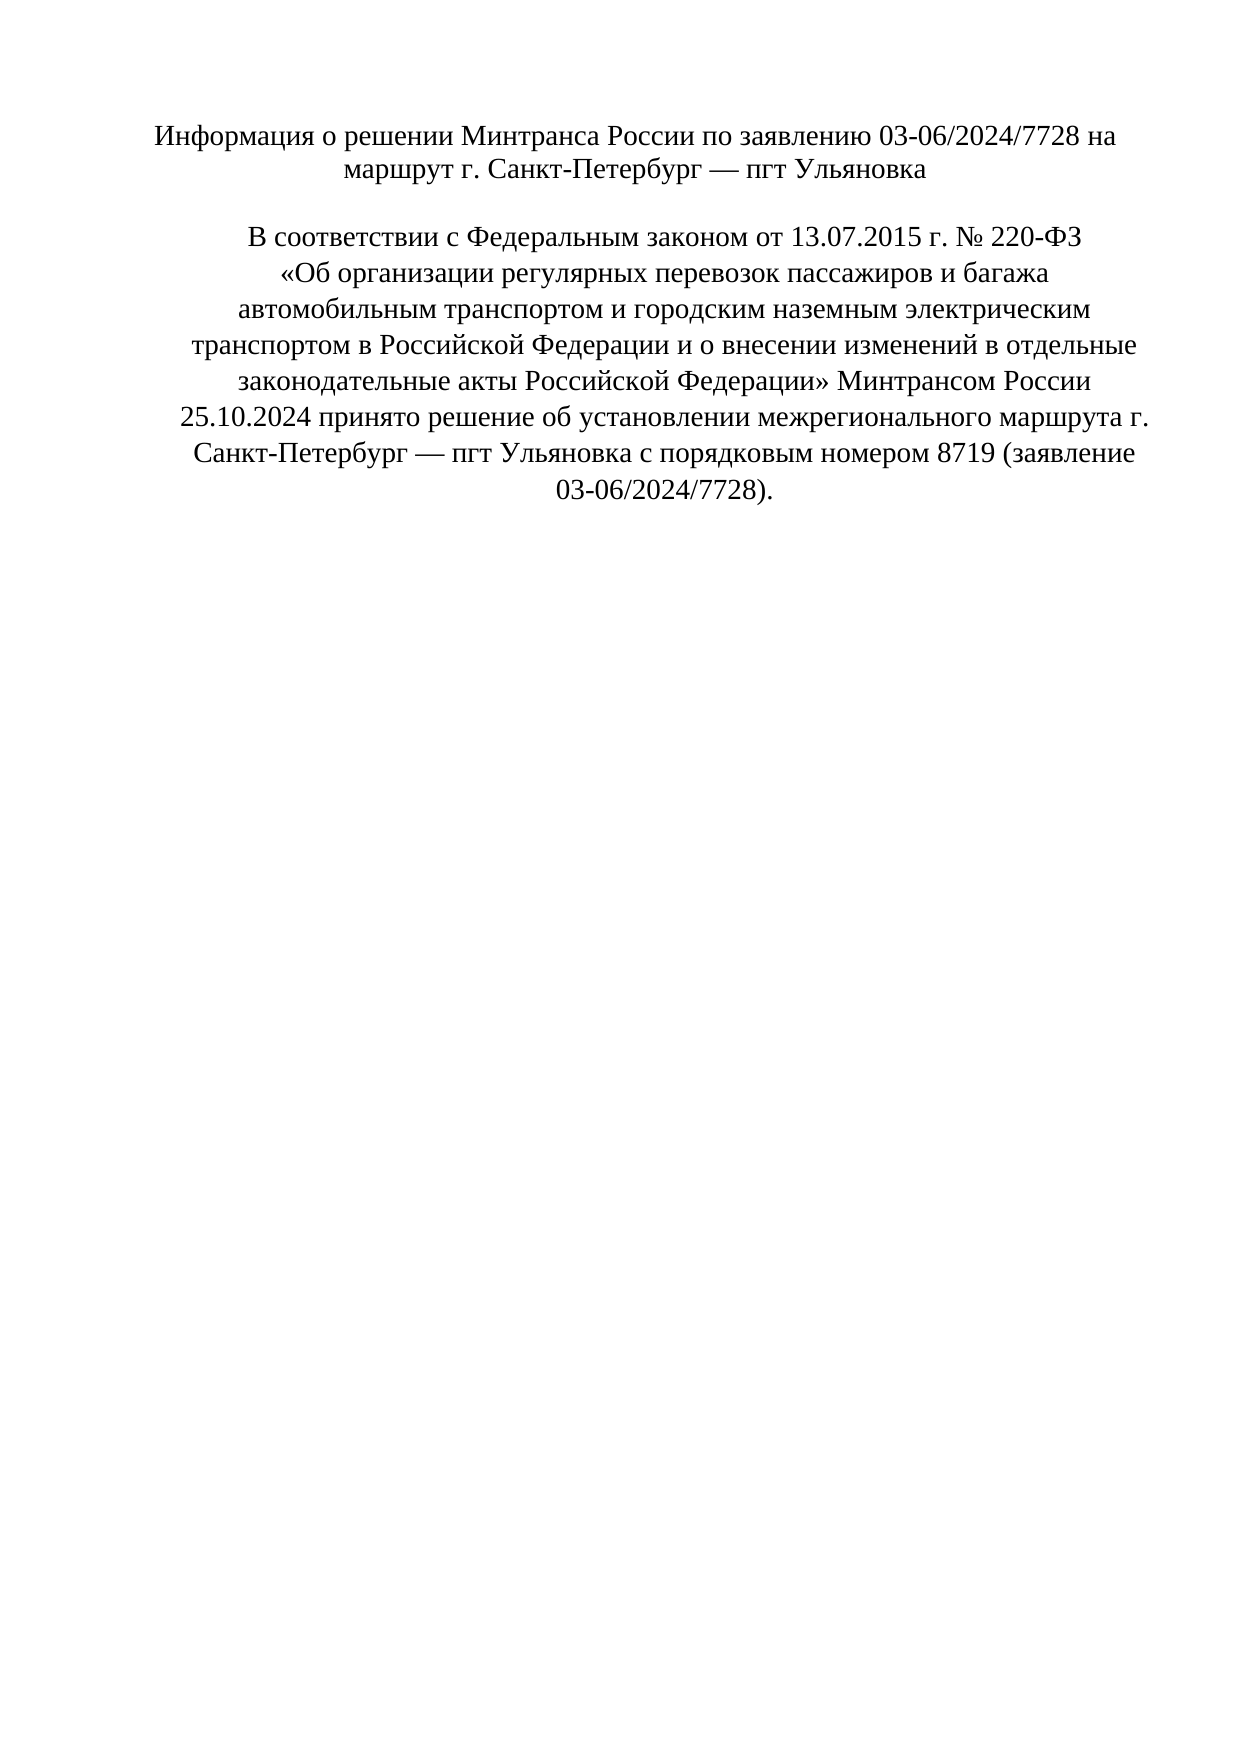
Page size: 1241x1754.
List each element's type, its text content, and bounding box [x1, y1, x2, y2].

text В соответствии с Федеральным законом от 13.07.2015 г. № 220-ФЗ «Об организации регулярных перевозок пассажиров и багажа автомобильным транспортом и городским наземным электрическим транспортом в Российской Федерации и о внесении изменений в отдельные законодательные акты Российской Федерации» Минтрансом России 25.10.2024 принято решение об установлении межрегионального маршрута г. Санкт-Петербург — пгт Ульяновка с порядковым номером 8719 (заявление 03-06/2024/7728). [177, 219, 1152, 505]
text Информация о решении Минтранса России по заявлению 03-06/2024/7728 на маршрут г. Санкт-Петербург — пгт Ульяновка [118, 118, 1152, 185]
